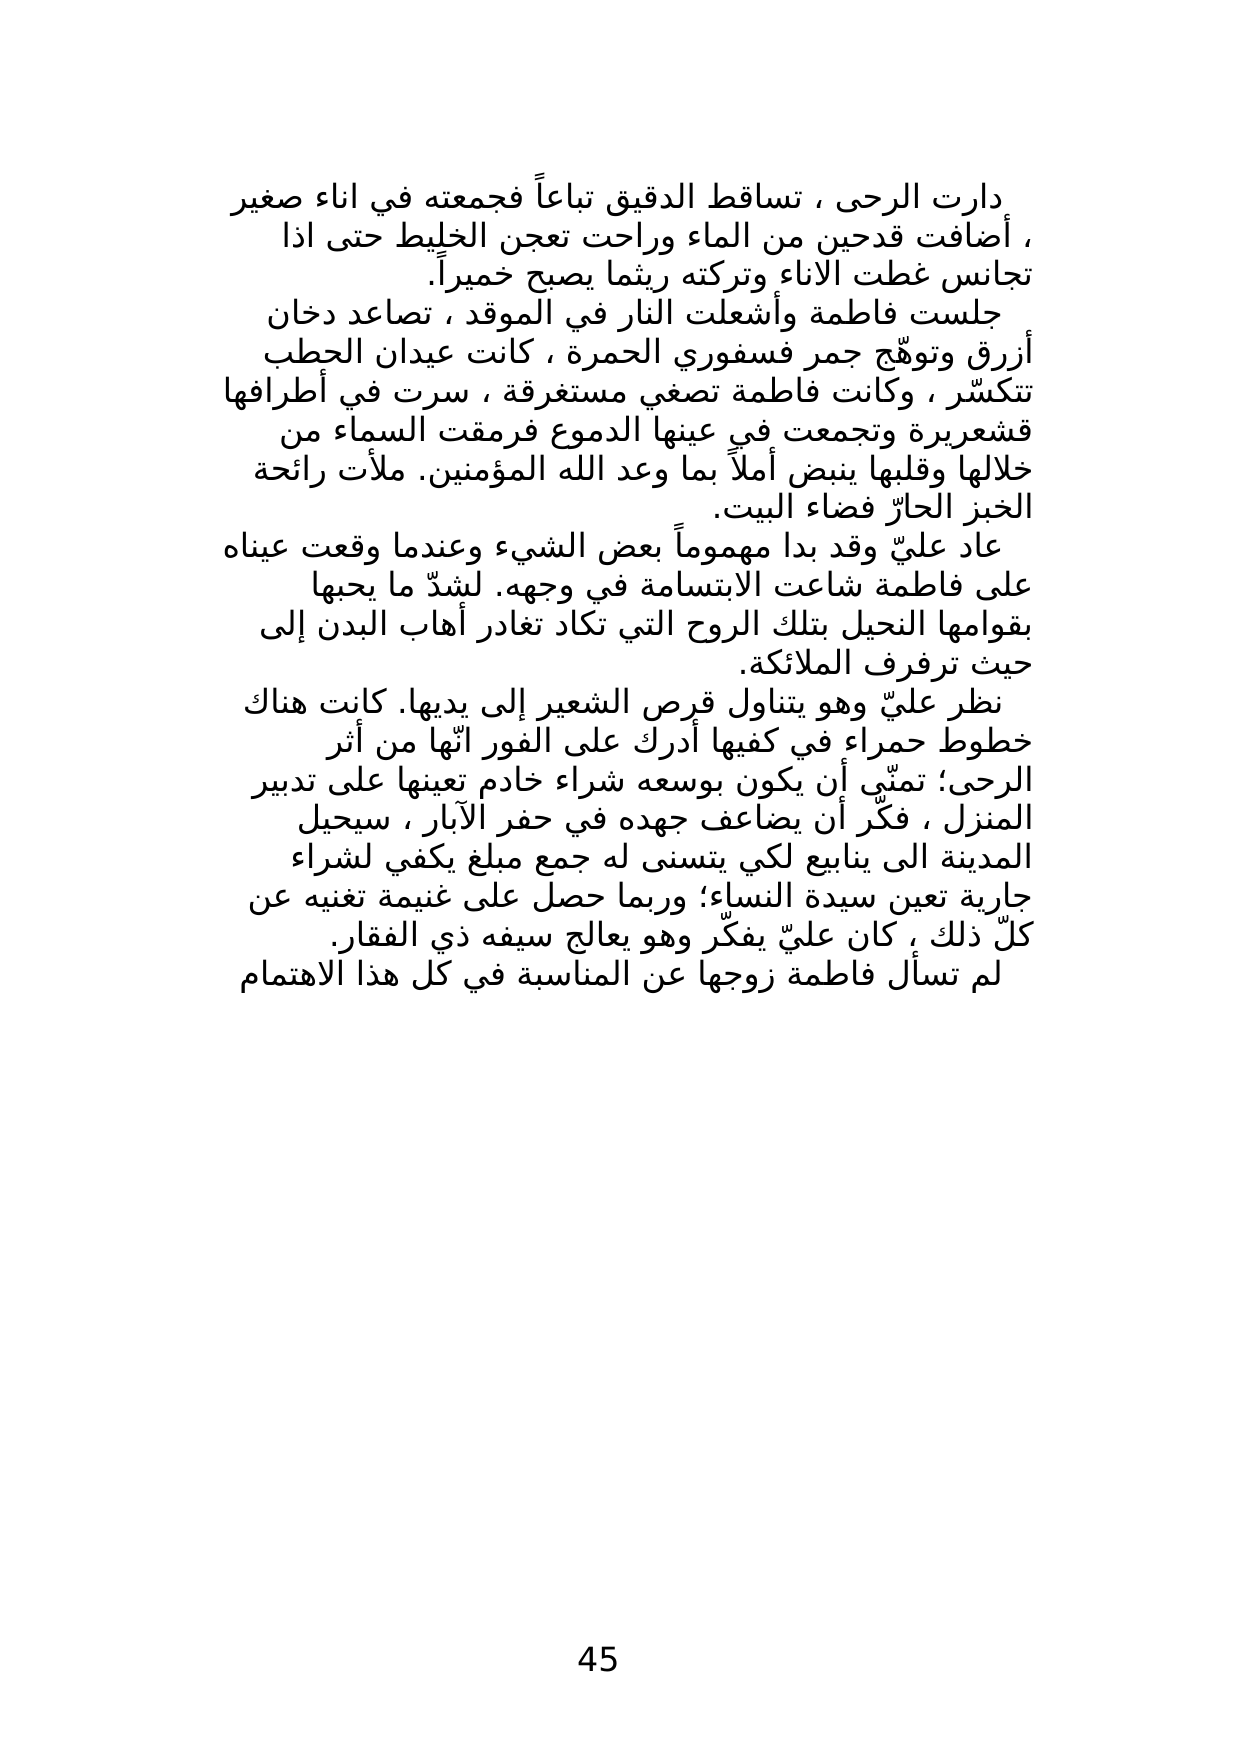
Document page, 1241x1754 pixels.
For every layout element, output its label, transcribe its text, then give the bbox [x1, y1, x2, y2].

text دارت الرحى ، تساقط الدقيق تباعاً فجمعته في اناء صغير ، أضافت قدحين من الماء وراحت تعجن الخليط حتى اذا تجانس غطت الاناء وتركته ريثما يصبح خميراً. [222, 177, 1033, 294]
text لم تسأل فاطمة زوجها عن المناسبة في كل هذا الاهتمام [222, 954, 1033, 993]
text عاد عليّ وقد بدا مهموماً بعض الشيء وعندما وقعت عيناه على فاطمة شاعت الابتسامة في وجهه. لشدّ ما يحبها بقوامها النحيل بتلك الروح التي تكاد تغادر أهاب البدن إلى حيث ترفرف الملائكة. [222, 527, 1033, 682]
text نظر عليّ وهو يتناول قرص الشعير إلى يديها. كانت هناك خطوط حمراء في كفيها أدرك على الفور انّها من أثر الرحى؛ تمنّى أن يكون بوسعه شراء خادم تعينها على تدبير المنزل ، فكّر أن يضاعف جهده في حفر الآبار ، سيحيل المدينة الى ينابيع لكي يتسنى له جمع مبلغ يكفي لشراء جارية تعين سيدة النساء؛ وربما حصل على غنيمة تغنيه عن كلّ ذلك ، كان عليّ يفكّر وهو يعالج سيفه ذي الفقار. [222, 682, 1033, 954]
text جلست فاطمة وأشعلت النار في الموقد ، تصاعد دخان أزرق وتوهّج جمر فسفوري الحمرة ، كانت عيدان الحطب تتكسّر ، وكانت فاطمة تصغي مستغرقة ، سرت في أطرافها قشعريرة وتجمعت في عينها الدموع فرمقت السماء من خلالها وقلبها ينبض أملاً بما وعد الله المؤمنين. ملأت رائحة الخبز الحارّ فضاء البيت. [222, 294, 1033, 527]
